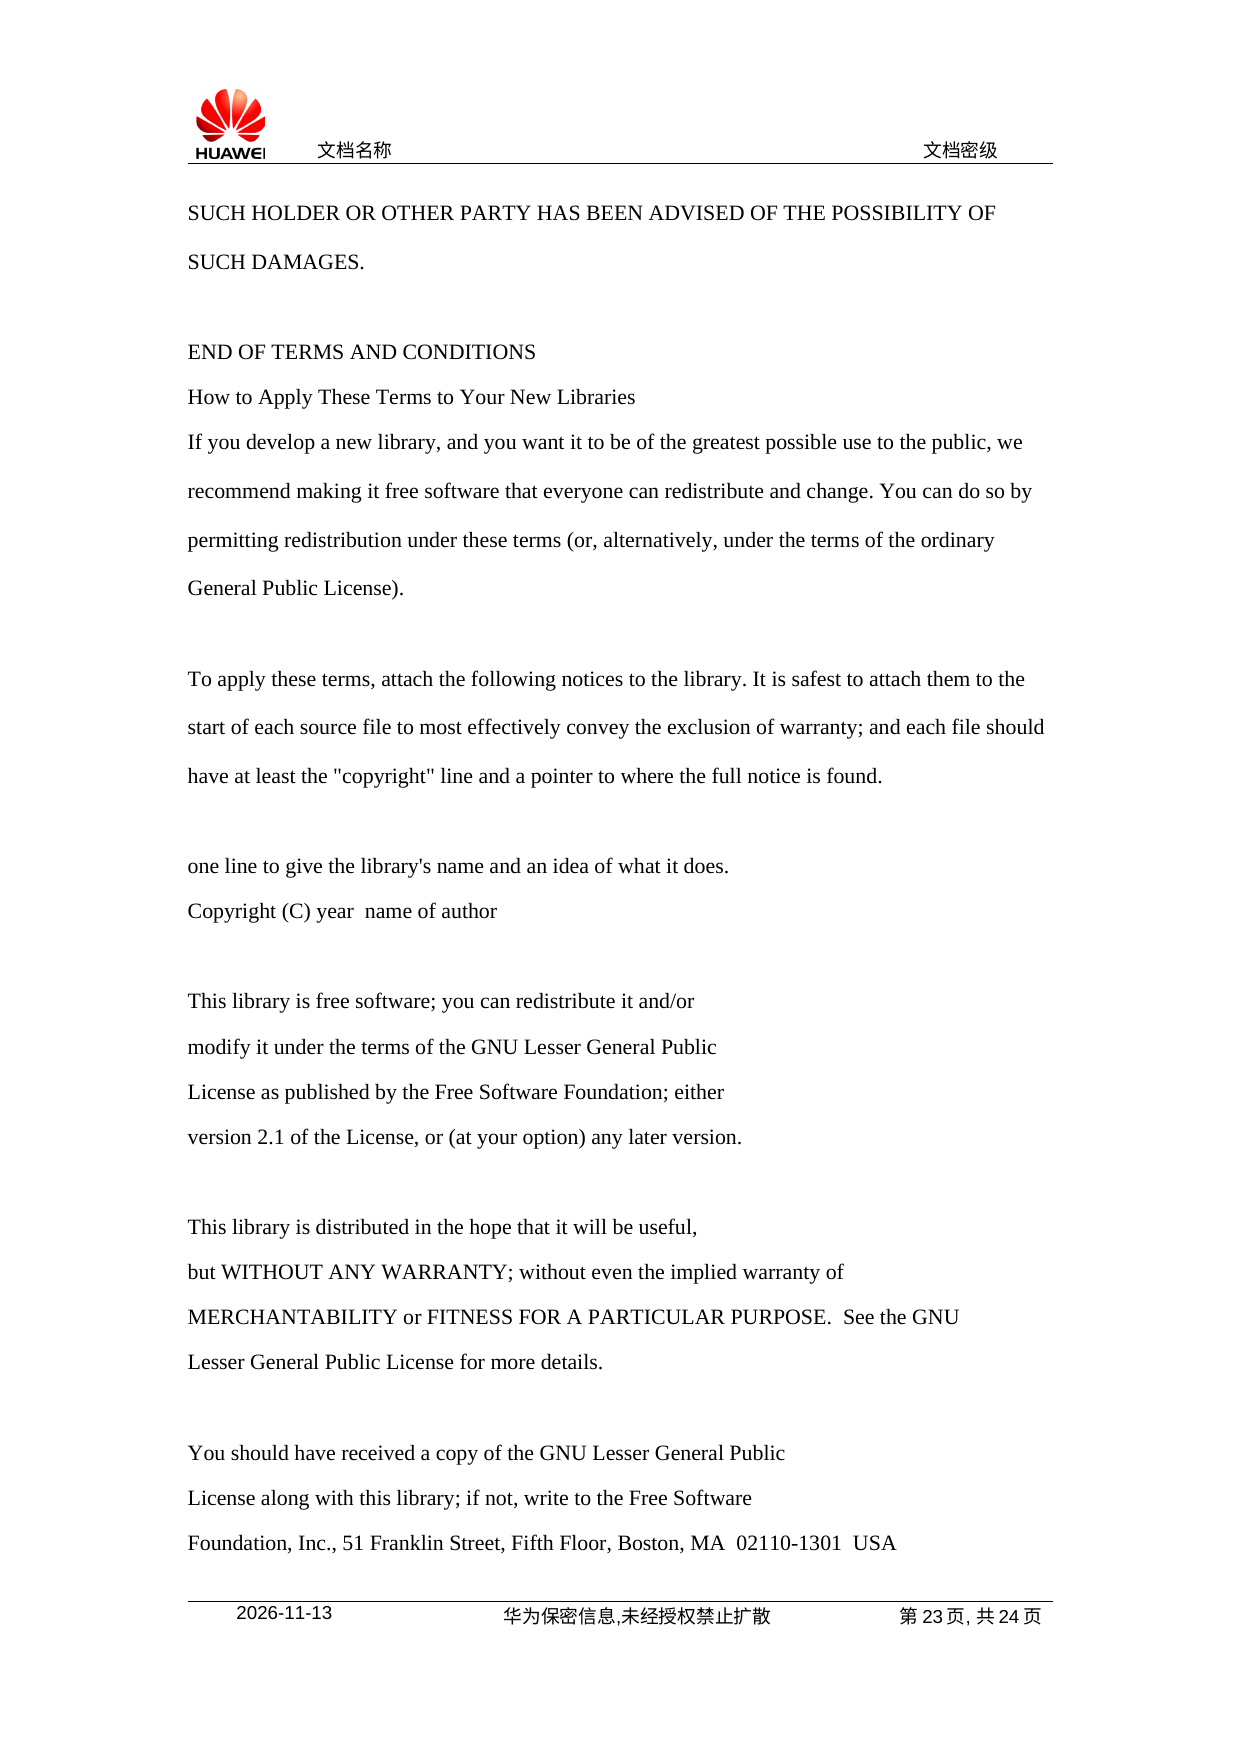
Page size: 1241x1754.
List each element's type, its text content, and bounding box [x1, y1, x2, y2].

text If you develop a new library, and you want it to be of the greatest possible use to the public, we recommend making it free software that everyone can redistribute and change. You can do so by permitting redistribution under these terms (or, alternatively, under the terms of the ordinary General Public License). [187, 425, 1053, 604]
text END OF TERMS AND CONDITIONS [187, 335, 1053, 368]
text one line to give the library's name and an idea of what it does. [187, 849, 1053, 882]
text To apply these terms, attach the following notices to the library. It is safest to attach them to the start of each source file to most effectively convey the exclusion of warranty; and each file should have at least the "copyright" line and a pointer to where the full notice is found. [187, 662, 1053, 792]
text version 2.1 of the License, or (at your option) any later version. [187, 1120, 1053, 1153]
text License as published by the Free Software Foundation; either [187, 1075, 1053, 1108]
text modify it under the terms of the GNU Lesser General Public [187, 1030, 1053, 1062]
text but WITHOUT ANY WARRANTY; without even the implied warranty of [187, 1256, 1053, 1288]
text Copyright (C) year name of author [187, 895, 1053, 927]
picture [196, 89, 265, 159]
text This library is distributed in the hope that it will be useful, [187, 1210, 1053, 1243]
text How to Apply These Terms to Your New Libraries [187, 380, 1053, 413]
text You should have received a copy of the GNU Lesser General Public [187, 1436, 1053, 1468]
text This library is free software; you can redistribute it and/or [187, 985, 1053, 1017]
text Lesser General Public License for more details. [187, 1346, 1053, 1378]
text Foundation, Inc., 51 Franklin Street, Fifth Floor, Boston, MA 02110-1301 USA [187, 1526, 1053, 1559]
text License along with this library; if not, write to the Free Software [187, 1481, 1053, 1513]
text MERCHANTABILITY or FITNESS FOR A PARTICULAR PURPOSE. See the GNU [187, 1301, 1053, 1333]
